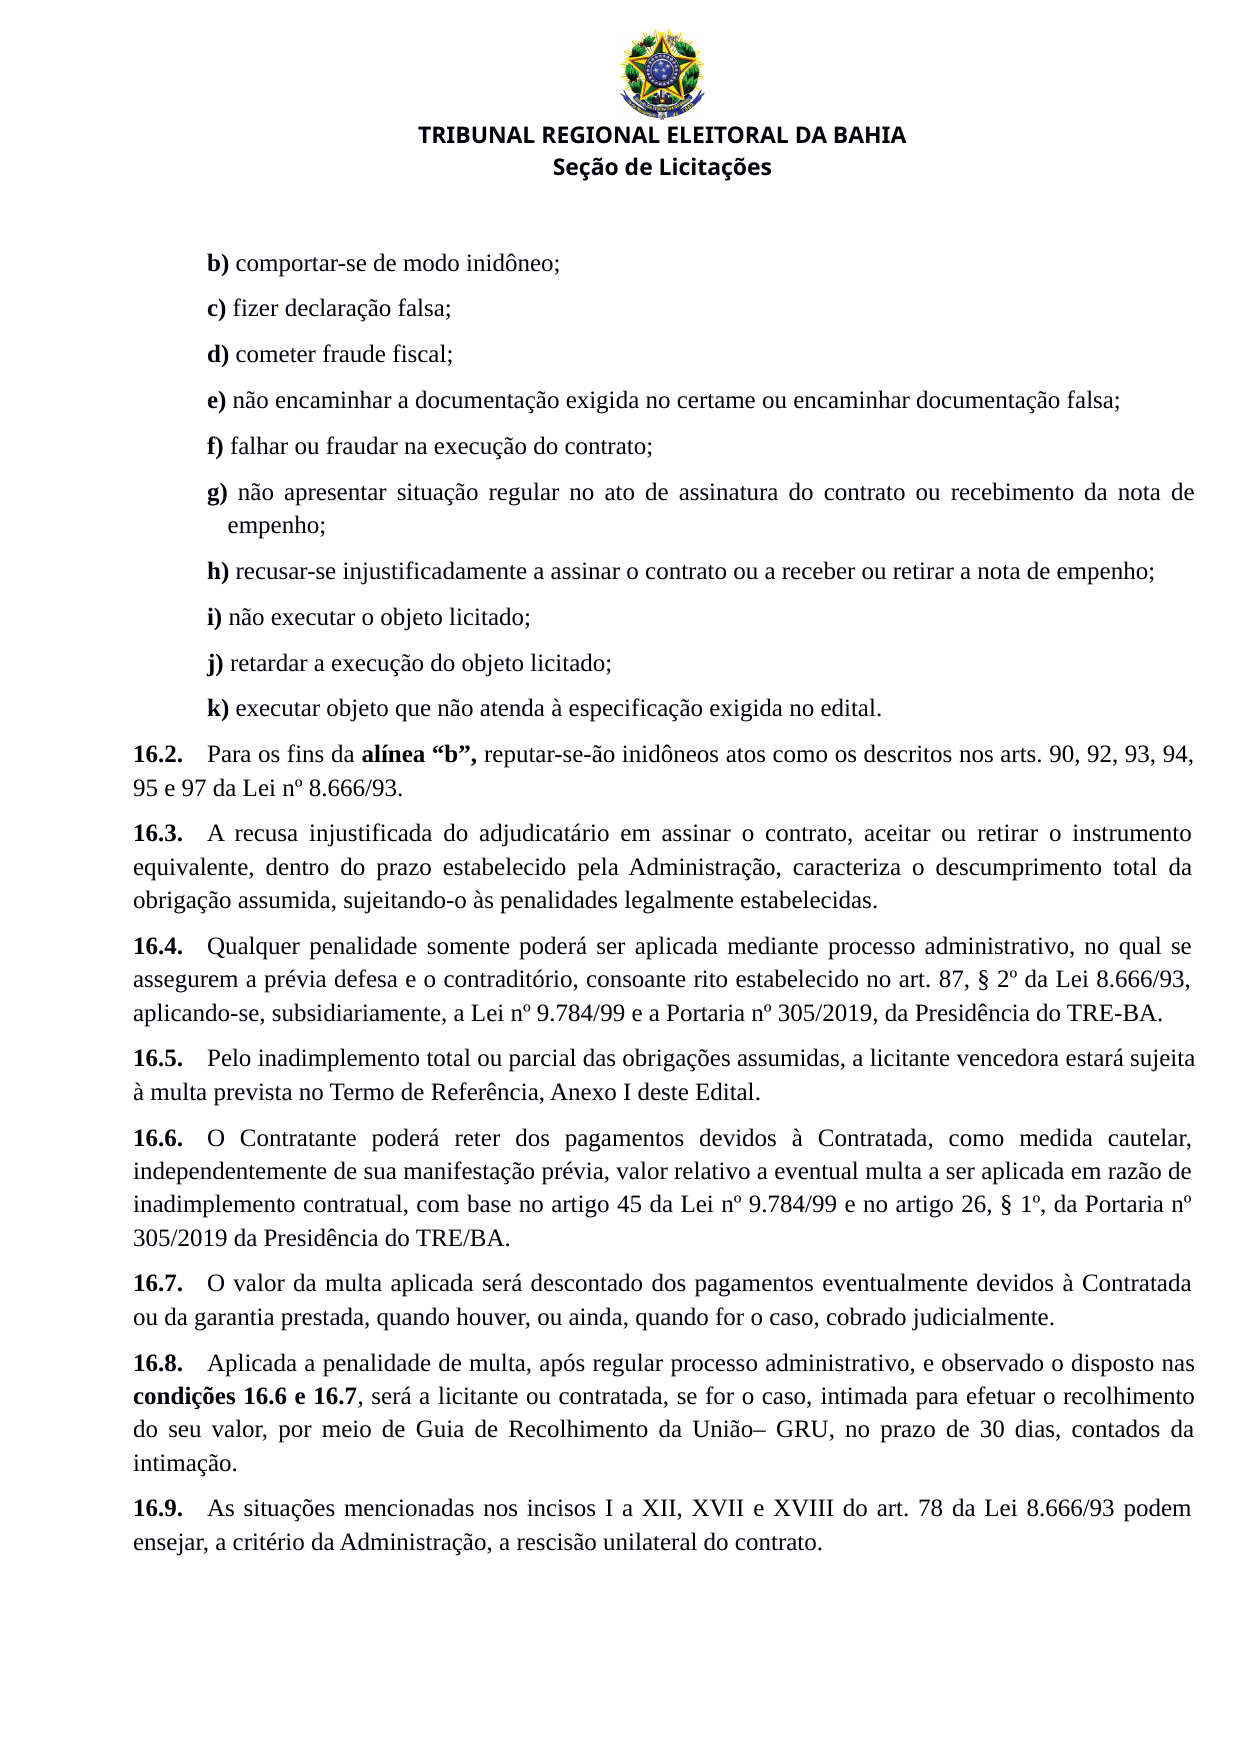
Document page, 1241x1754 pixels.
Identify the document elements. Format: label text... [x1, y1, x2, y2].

list c) fizer declaração falsa; [207, 290, 1196, 323]
list h) recusar-se injustificadamente a assinar o contrato ou a receber ou retirar a nota de empenho; [207, 553, 1196, 586]
list f) falhar ou fraudar na execução do contrato; [207, 428, 1196, 461]
text 16.3. A recusa injustificada do adjudicatário em assinar o contrato, aceitar ou retirar o instrumento equivalente, dentro do prazo estabelecido pela Administração, caracteriza o descumprimento total da obrigação assumida, sujeitando-o às penalidades legalmente estabelecidas. [133, 881, 1193, 915]
text 16.7. O valor da multa aplicada será descontado dos pagamentos eventualmente devidos à Contratada ou da garantia prestada, quando houver, ou ainda, quando for o caso, cobrado judicialmente. [133, 1265, 1193, 1332]
list b) comportar-se de modo inidôneo; [207, 244, 1196, 278]
list e) não encaminhar a documentação exigida no certame ou encaminhar documentação falsa; [207, 382, 1196, 415]
list k) executar objeto que não atenda à especificação exigida no edital. [207, 690, 1196, 723]
list g) não apresentar situação regular no ato de assinatura do contrato ou recebimento da nota de empenho; [207, 473, 1196, 540]
text 16.5. Pelo inadimplemento total ou parcial das obrigações assumidas, a licitante vencedora estará sujeita à multa prevista no Termo de Referência, Anexo I deste Edital. [133, 1040, 1196, 1107]
list j) retardar a execução do objeto licitado; [207, 644, 1196, 678]
text 16.4. Qualquer penalidade somente poderá ser aplicada mediante processo administrativo, no qual se assegurem a prévia defesa e o contraditório, consoante rito estabelecido no art. 87, § 2º da Lei 8.666/93, aplicando-se, subsidiariamente, a Lei nº 9.784/99 e a Portaria nº 305/2019, da Presidência do TRE-BA. [133, 928, 1193, 1028]
list i) não executar o objeto licitado; [207, 598, 1196, 632]
text 16.3. A recusa injustificada do adjudicatário em assinar o contrato, aceitar ou retirar o instrumento equivalente, dentro do prazo estabelecido pela Administração, caracteriza o descumprimento total da obrigação assumida, sujeitando-o às penalidades legalmente estabelecidas. [133, 815, 1193, 852]
list d) cometer fraude fiscal; [207, 336, 1196, 369]
text 16.9. As situações mencionadas nos incisos I a XII, XVII e XVIII do art. 78 da Lei 8.666/93 podem ensejar, a critério da Administração, a rescisão unilateral do contrato. [133, 1490, 1193, 1557]
text 16.6. O Contratante poderá reter dos pagamentos devidos à Contratada, como medida cautelar, independentemente de sua manifestação prévia, valor relativo a eventual multa a ser aplicada em razão de inadimplemento contratual, com base no artigo 45 da Lei nº 9.784/99 e no artigo 26, § 1º, da Portaria nº 305/2019 da Presidência do TRE/BA. [133, 1119, 1193, 1253]
text 16.2. Para os fins da alínea “b”, reputar-se-ão inidôneos atos como os descritos nos arts. 90, 92, 93, 94, 95 e 97 da Lei nº 8.666/93. [133, 736, 1196, 803]
text 16.8. Aplicada a penalidade de multa, após regular processo administrativo, e observado o disposto nas condições 16.6 e 16.7, será a licitante ou contratada, se for o caso, intimada para efetuar o recolhimento do seu valor, por meio de Guia de Recolhimento da União– GRU, no prazo de 30 dias, contados da intimação. [133, 1344, 1196, 1478]
